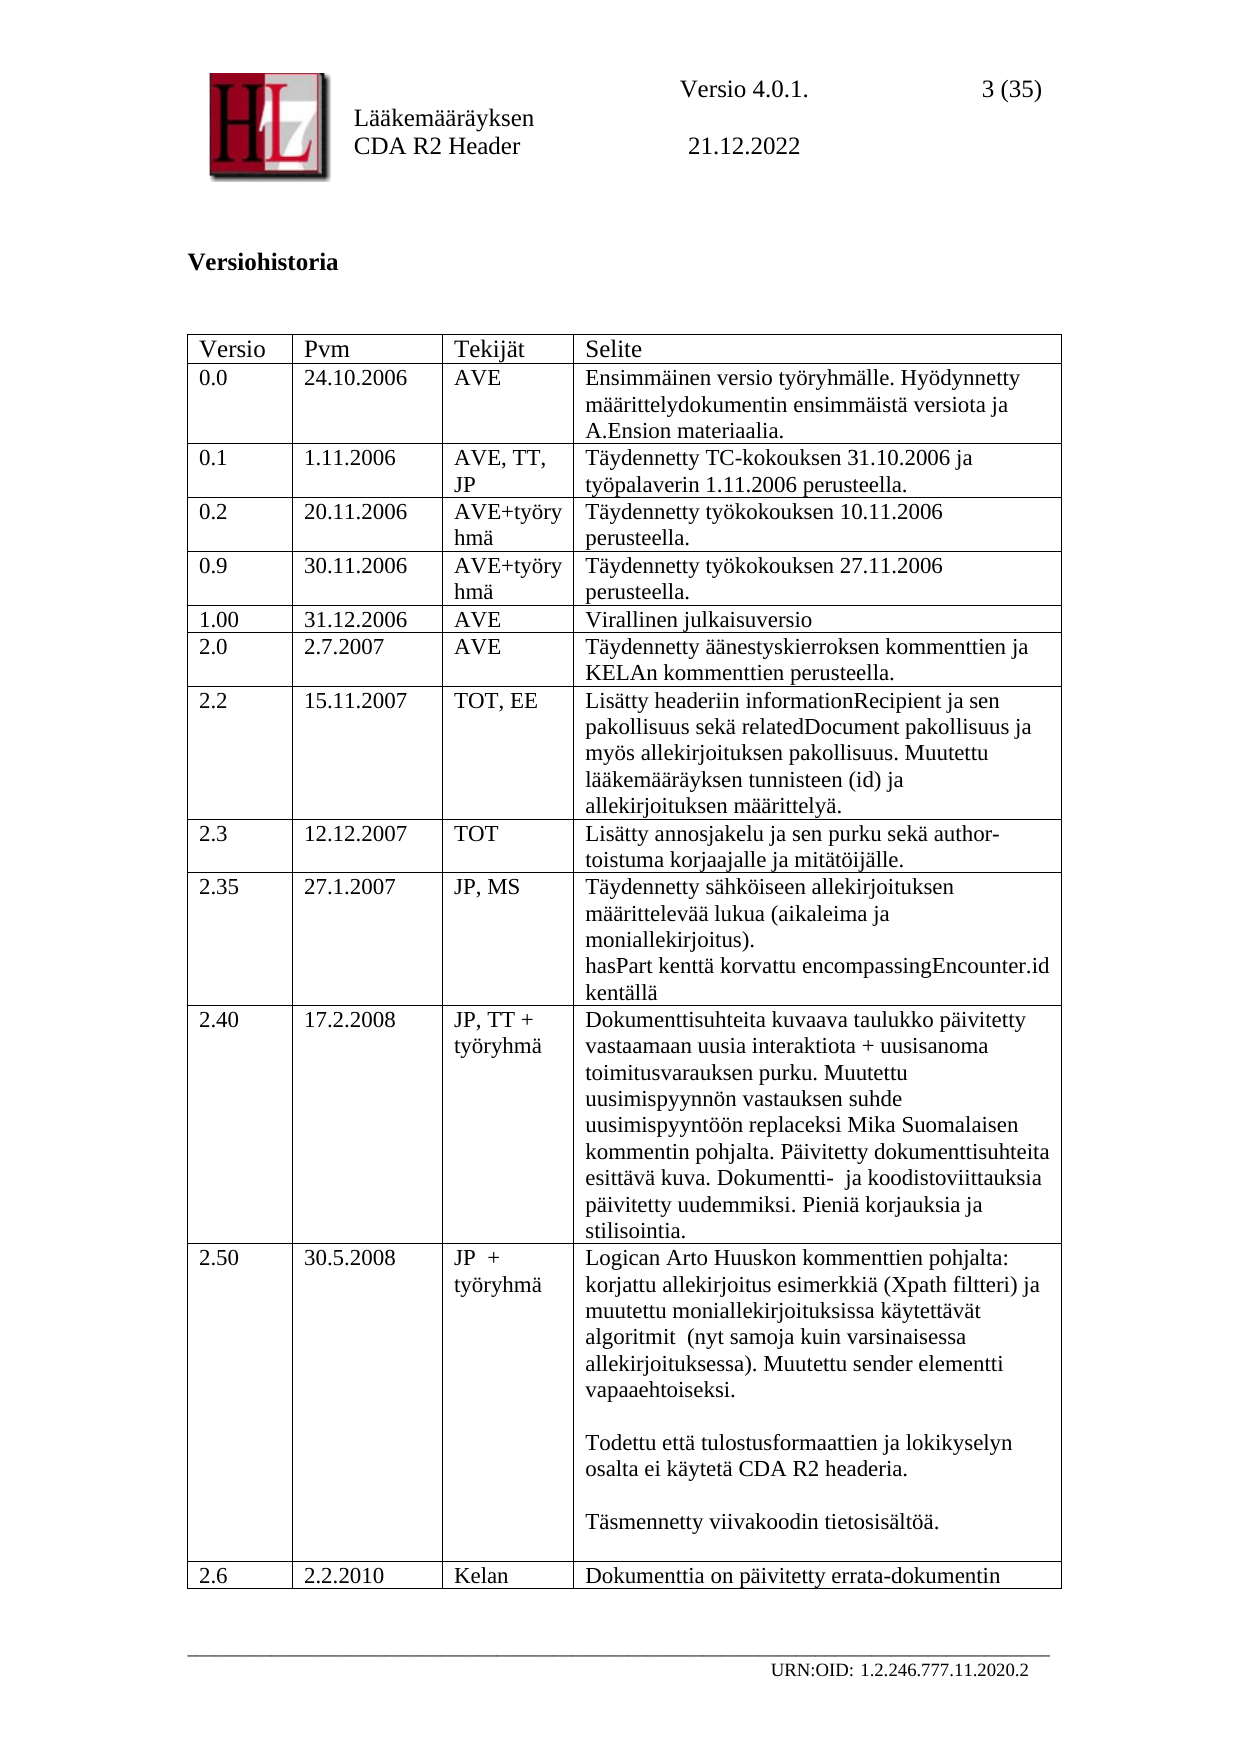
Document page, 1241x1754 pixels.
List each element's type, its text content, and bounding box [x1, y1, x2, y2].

table_cell 2.2 [188, 687, 292, 818]
table_header Pvm [293, 335, 442, 363]
table_cell Täydennetty työkokouksen 10.11.2006 perusteella. [574, 498, 1061, 551]
table_cell Ensimmäinen versio työryhmälle. Hyödynnetty määrittelydokumentin ensimmäistä versiota ja A.Ension materiaalia. [574, 364, 1061, 443]
table_cell 24.10.2006 [293, 364, 442, 443]
table_cell AVE [443, 364, 573, 443]
table_header Selite [574, 335, 1061, 363]
table_cell Logican Arto Huuskon kommenttien pohjalta: korjattu allekirjoitus esimerkkiä (Xpath filtteri) ja muutettu moniallekirjoituksissa käytettävät algoritmit (nyt samoja kuin varsinaisessa allekirjoituksessa). Muutettu sender elementti vapaaehtoiseksi. Todettu että tulostusformaattien ja lokikyselyn osalta ei käytetä CDA R2 headeria. Täsmennetty viivakoodin tietosisältöä. [574, 1244, 1061, 1561]
table_cell 0.2 [188, 498, 292, 551]
table_cell AVE+työryhmä [443, 498, 573, 551]
table_cell 12.12.2007 [293, 820, 442, 872]
table_cell Täydennetty työkokouksen 27.11.2006 perusteella. [574, 552, 1061, 604]
table_cell Virallinen julkaisuversio [574, 606, 1061, 632]
table_cell TOT [443, 820, 573, 872]
table_cell Dokumenttia on päivitetty errata-dokumentin pohjalta. [574, 1562, 1061, 1588]
table_header Tekijät [443, 335, 573, 363]
table_cell 2.6 [188, 1562, 292, 1588]
table_cell 15.11.2007 [293, 687, 442, 818]
table_cell 2.2.2010 [293, 1562, 442, 1588]
table_cell Lisätty headeriin informationRecipient ja sen pakollisuus sekä relatedDocument pakollisuus ja myös allekirjoituksen pakollisuus. Muutettu lääkemääräyksen tunnisteen (id) ja allekirjoituksen määrittelyä. [574, 687, 1061, 818]
table_cell 20.11.2006 [293, 498, 442, 551]
table_cell 30.11.2006 [293, 552, 442, 604]
table_cell 30.5.2008 [293, 1244, 442, 1561]
table_cell 27.1.2007 [293, 873, 442, 1005]
table_cell 0.0 [188, 364, 292, 443]
table_cell 31.12.2006 [293, 606, 442, 632]
table_cell JP, MS [443, 873, 573, 1005]
table_cell 1.00 [188, 606, 292, 632]
table_cell Täydennetty sähköiseen allekirjoituksen määrittelevää lukua (aikaleima ja moniallekirjoitus). hasPart kenttä korvattu encompassingEncounter.id kentällä [574, 873, 1061, 1005]
table_cell 0.1 [188, 444, 292, 497]
table_cell 2.0 [188, 633, 292, 686]
table_cell Täydennetty TC-kokouksen 31.10.2006 ja työpalaverin 1.11.2006 perusteella. [574, 444, 1061, 497]
table_header Versio [188, 335, 292, 363]
table_cell 2.40 [188, 1006, 292, 1243]
table_cell 2.35 [188, 873, 292, 1005]
table_cell JP, TT + työryhmä [443, 1006, 573, 1243]
table_cell Kelan työryhmä [443, 1562, 573, 1588]
table_cell 2.50 [188, 1244, 292, 1561]
table_cell AVE [443, 633, 573, 686]
table_cell 2.7.2007 [293, 633, 442, 686]
table_cell Dokumenttisuhteita kuvaava taulukko päivitetty vastaamaan uusia interaktiota + uusisanoma toimitusvarauksen purku. Muutettu uusimispyynnön vastauksen suhde uusimispyyntöön replaceksi Mika Suomalaisen kommentin pohjalta. Päivitetty dokumenttisuhteita esittävä kuva. Dokumentti- ja koodistoviittauksia päivitetty uudemmiksi. Pieniä korjauksia ja stilisointia. [574, 1006, 1061, 1243]
table_cell AVE+työryhmä [443, 552, 573, 604]
table_cell 2.3 [188, 820, 292, 872]
table_cell TOT, EE [443, 687, 573, 818]
text Versiohistoria [187, 247, 1053, 276]
table_cell AVE, TT, JP [443, 444, 573, 497]
table_cell AVE [443, 606, 573, 632]
table_cell 17.2.2008 [293, 1006, 442, 1243]
table_cell 0.9 [188, 552, 292, 604]
table_cell 1.11.2006 [293, 444, 442, 497]
table_cell Lisätty annosjakelu ja sen purku sekä author-toistuma korjaajalle ja mitätöijälle. [574, 820, 1061, 872]
table_cell Täydennetty äänestyskierroksen kommenttien ja KELAn kommenttien perusteella. [574, 633, 1061, 686]
table_cell JP + työryhmä [443, 1244, 573, 1561]
picture [209, 73, 332, 182]
